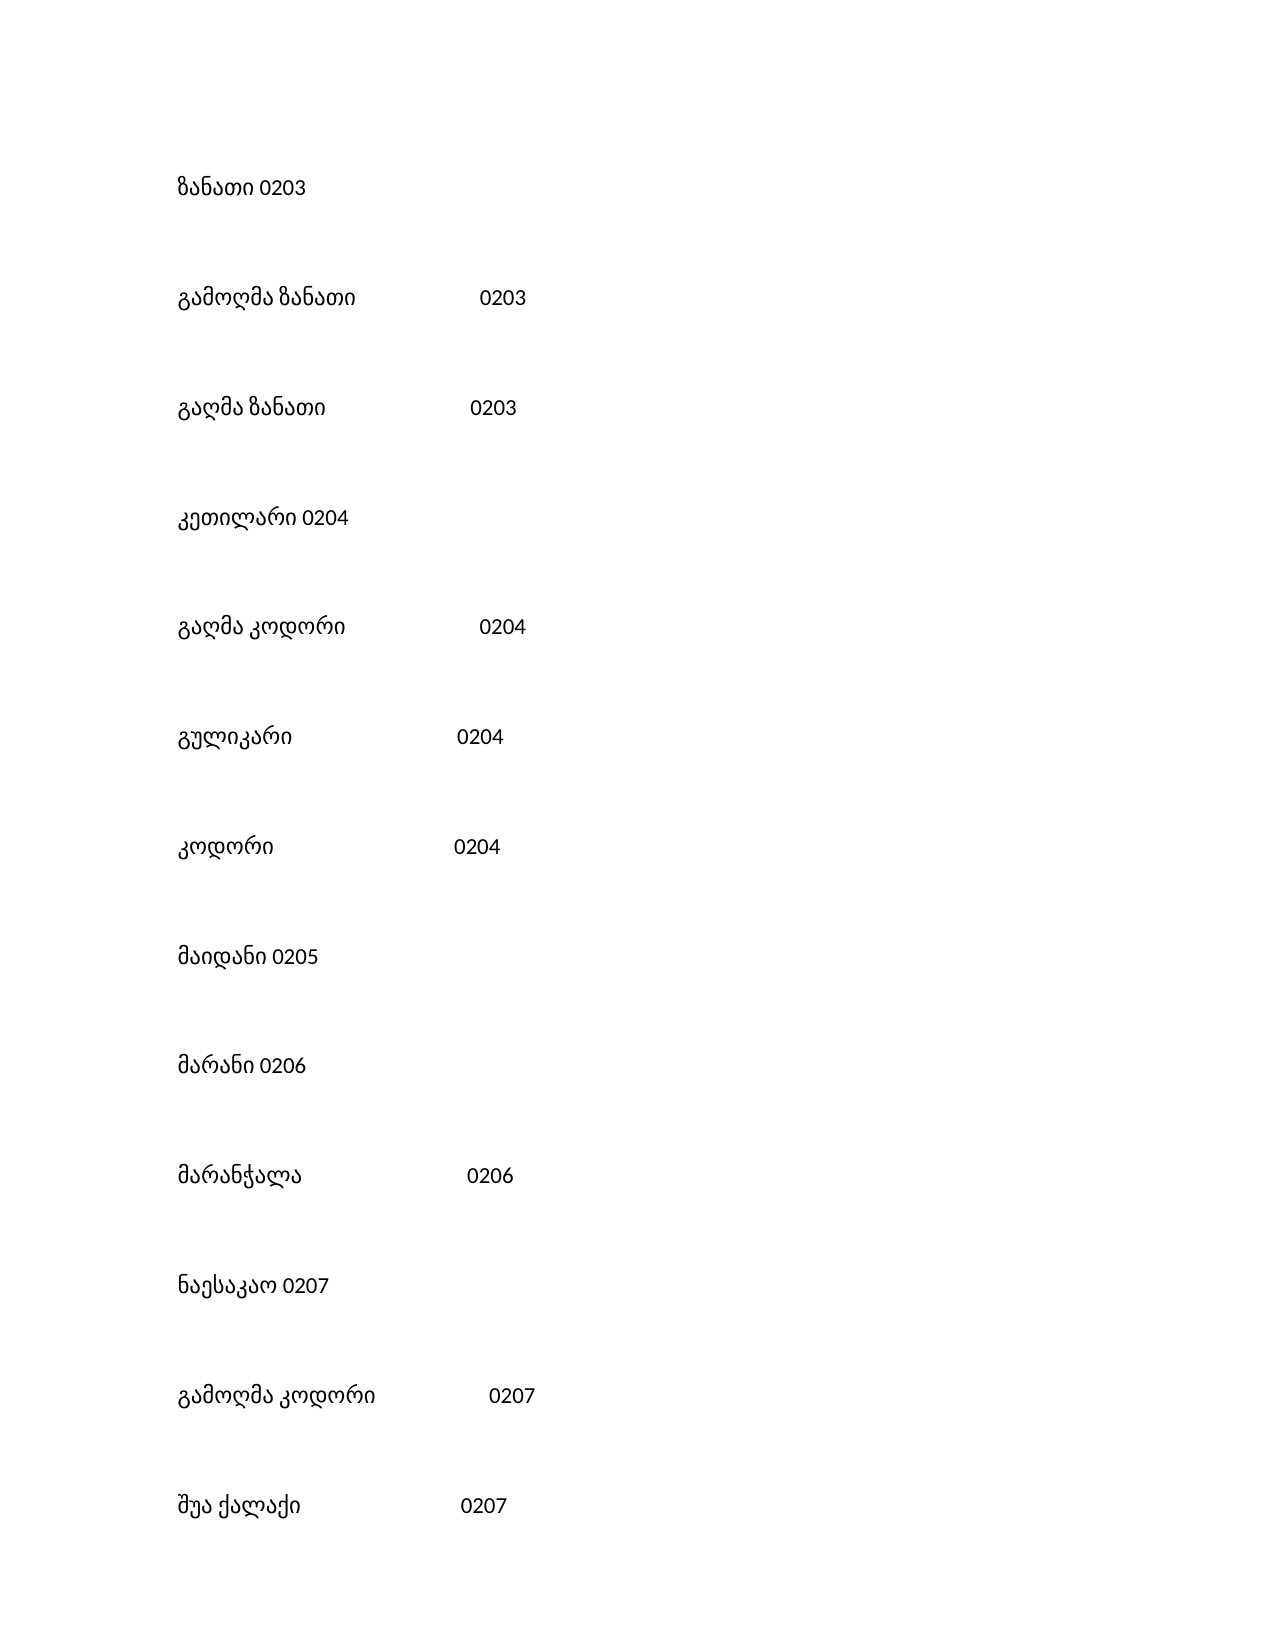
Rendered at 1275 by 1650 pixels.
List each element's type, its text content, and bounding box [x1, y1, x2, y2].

text გამოღმა ზანათი 0203 [177, 281, 1186, 312]
text გულიკარი 0204 [177, 720, 1186, 751]
text მარანი 0206 [177, 1049, 1186, 1081]
text გაღმა ზანათი 0203 [177, 391, 1186, 422]
text მარანჭალა 0206 [177, 1159, 1186, 1191]
text გაღმა კოდორი 0204 [177, 610, 1186, 642]
text ზანათი 0203 [177, 171, 1186, 202]
text კოდორი 0204 [177, 830, 1186, 861]
text ნაესაკაო 0207 [177, 1269, 1186, 1300]
text მაიდანი 0205 [177, 940, 1186, 971]
text შუა ქალაქი 0207 [177, 1489, 1186, 1520]
text გამოღმა კოდორი 0207 [177, 1379, 1186, 1410]
text კეთილარი 0204 [177, 501, 1186, 532]
